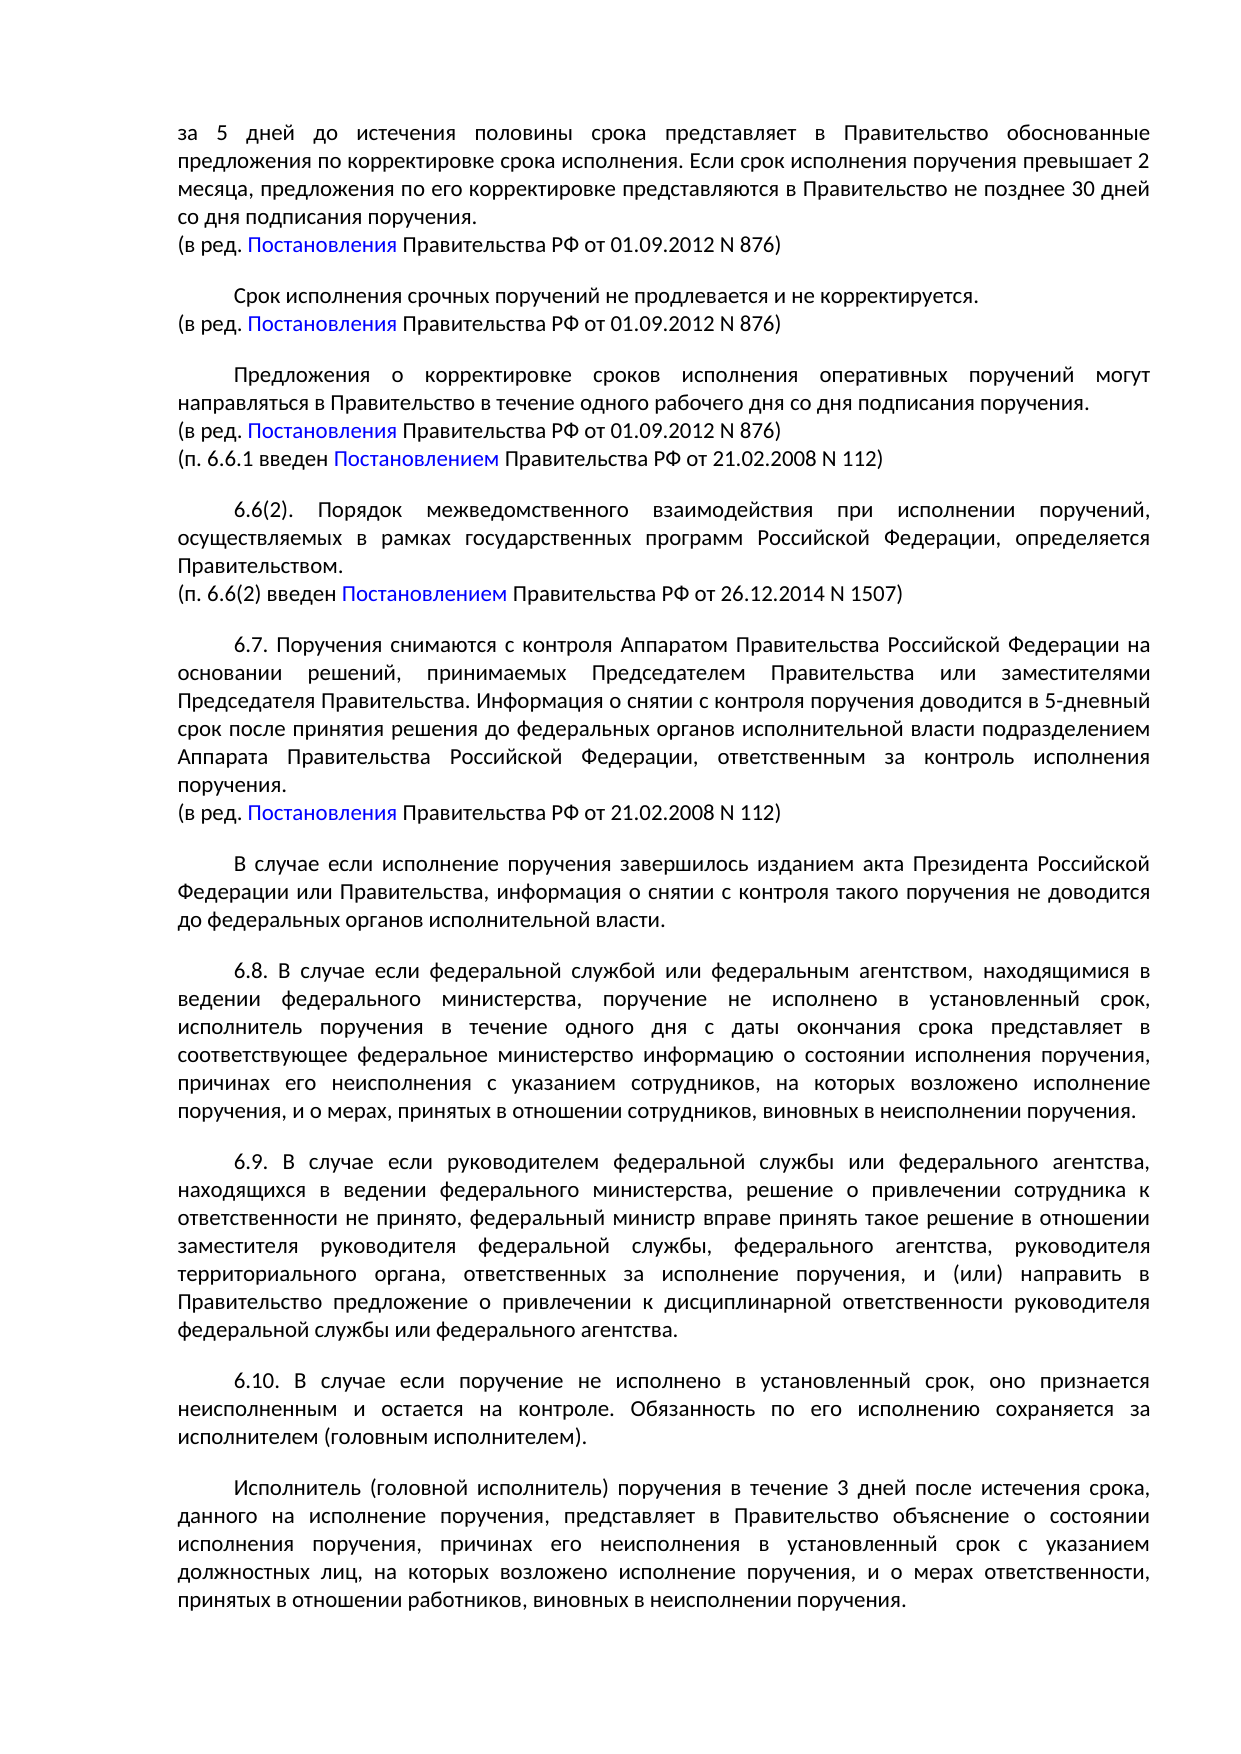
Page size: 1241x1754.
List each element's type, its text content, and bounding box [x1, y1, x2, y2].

text (п. 6.6(2) введен Постановлением Правительства РФ от 26.12.2014 N 1507) [177, 579, 1152, 607]
text (в ред. Постановления Правительства РФ от 01.09.2012 N 876) [177, 230, 1152, 258]
text (в ред. Постановления Правительства РФ от 21.02.2008 N 112) [177, 798, 1152, 826]
text (в ред. Постановления Правительства РФ от 01.09.2012 N 876) [177, 309, 1152, 337]
text (в ред. Постановления Правительства РФ от 01.09.2012 N 876) [177, 416, 1152, 444]
text 6.10. В случае если поручение не исполнено в установленный срок, оно признается неисполненным и остается на контроле. Обязанность по его исполнению сохраняется за исполнителем (головным исполнителем). [177, 1366, 1152, 1450]
text Срок исполнения срочных поручений не продлевается и не корректируется. [177, 281, 1152, 309]
text В случае если исполнение поручения завершилось изданием акта Президента Российской Федерации или Правительства, информация о снятии с контроля такого поручения не доводится до федеральных органов исполнительной власти. [177, 849, 1152, 933]
text Предложения о корректировке сроков исполнения оперативных поручений могут направляться в Правительство в течение одного рабочего дня со дня подписания поручения. [177, 360, 1152, 416]
text Исполнитель (головной исполнитель) поручения в течение 3 дней после истечения срока, данного на исполнение поручения, представляет в Правительство объяснение о состоянии исполнения поручения, причинах его неисполнения в установленный срок с указанием должностных лиц, на которых возложено исполнение поручения, и о мерах ответственности, принятых в отношении работников, виновных в неисполнении поручения. [177, 1473, 1152, 1613]
text 6.6(2). Порядок межведомственного взаимодействия при исполнении поручений, осуществляемых в рамках государственных программ Российской Федерации, определяется Правительством. [177, 495, 1152, 579]
text (п. 6.6.1 введен Постановлением Правительства РФ от 21.02.2008 N 112) [177, 444, 1152, 472]
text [177, 118, 1152, 230]
text 6.7. Поручения снимаются с контроля Аппаратом Правительства Российской Федерации на основании решений, принимаемых Председателем Правительства или заместителями Председателя Правительства. Информация о снятии с контроля поручения доводится в 5-дневный срок после принятия решения до федеральных органов исполнительной власти подразделением Аппарата Правительства Российской Федерации, ответственным за контроль исполнения поручения. [177, 630, 1152, 798]
text 6.9. В случае если руководителем федеральной службы или федерального агентства, находящихся в ведении федерального министерства, решение о привлечении сотрудника к ответственности не принято, федеральный министр вправе принять такое решение в отношении заместителя руководителя федеральной службы, федерального агентства, руководителя территориального органа, ответственных за исполнение поручения, и (или) направить в Правительство предложение о привлечении к дисциплинарной ответственности руководителя федеральной службы или федерального агентства. [177, 1147, 1152, 1343]
text 6.8. В случае если федеральной службой или федеральным агентством, находящимися в ведении федерального министерства, поручение не исполнено в установленный срок, исполнитель поручения в течение одного дня с даты окончания срока представляет в соответствующее федеральное министерство информацию о состоянии исполнения поручения, причинах его неисполнения с указанием сотрудников, на которых возложено исполнение поручения, и о мерах, принятых в отношении сотрудников, виновных в неисполнении поручения. [177, 956, 1152, 1124]
